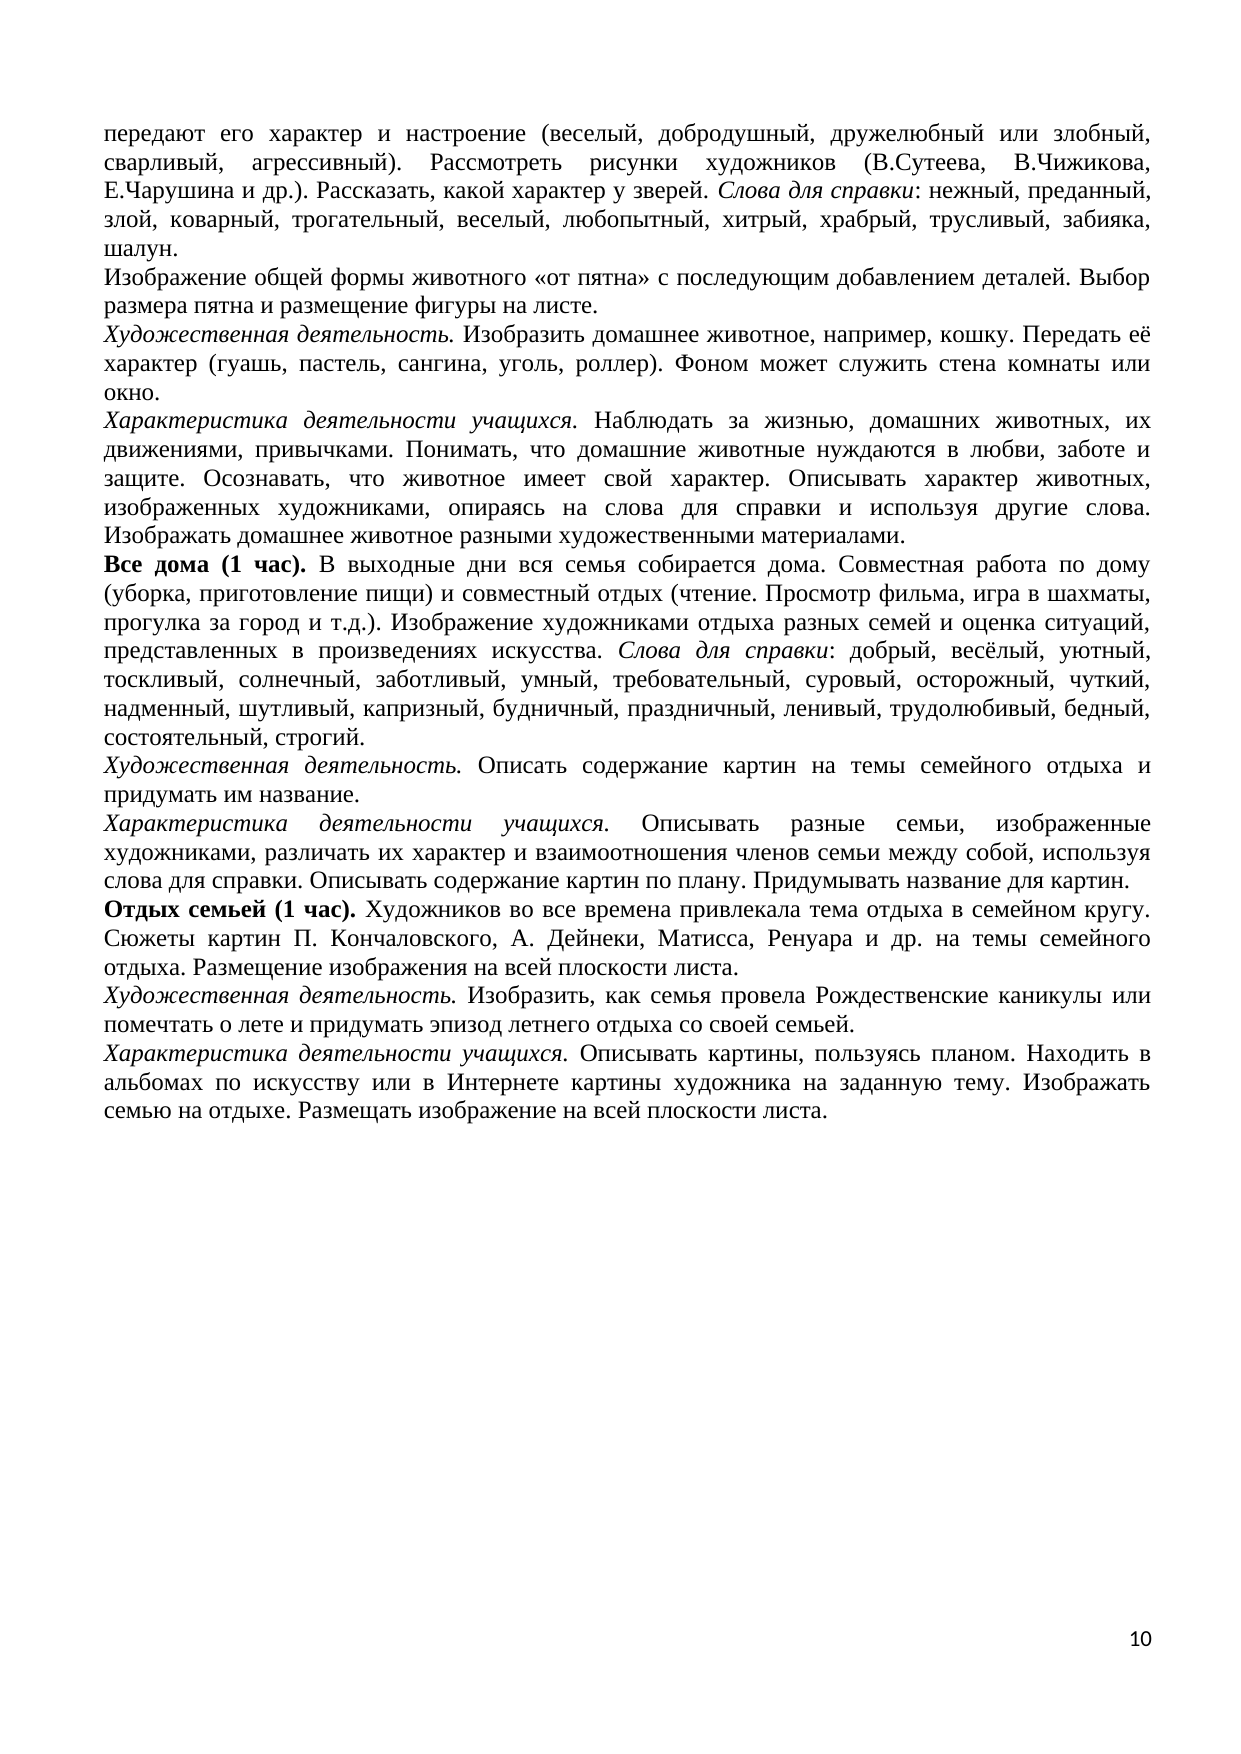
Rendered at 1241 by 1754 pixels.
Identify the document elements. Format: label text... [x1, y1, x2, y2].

text Художественная деятельность. Изобразить домашнее животное, например, кошку. Передать её характер (гуашь, пастель, сангина, уголь, роллер). Фоном может служить стена комнаты или окно. [103, 319, 1152, 406]
text Отдых семьей (1 час). Художников во все времена привлекала тема отдыха в семейном кругу. Сюжеты картин П. Кончаловского, А. Дейнеки, Матисса, Ренуара и др. на темы семейного отдыха. Размещение изображения на всей плоскости листа. [103, 894, 1152, 981]
text Характеристика деятельности учащихся. Описывать картины, пользуясь планом. Находить в альбомах по искусству или в Интернете картины художника на заданную тему. Изображать семью на отдыхе. Размещать изображение на всей плоскости листа. [103, 1038, 1152, 1124]
text Характеристика деятельности учащихся. Наблюдать за жизнью, домашних животных, их движениями, привычками. Понимать, что домашние животные нуждаются в любви, заботе и защите. Осознавать, что животное имеет свой характер. Описывать характер животных, изображенных художниками, опираясь на слова для справки и используя другие слова. Изображать домашнее животное разными художественными материалами. [103, 406, 1152, 549]
text Изображение общей формы животного «от пятна» с последующим добавлением деталей. Выбор размера пятна и размещение фигуры на листе. [103, 262, 1152, 319]
text передают его характер и настроение (веселый, добродушный, дружелюбный или злобный, сварливый, агрессивный). Рассмотреть рисунки художников (В.Сутеева, В.Чижикова, Е.Чарушина и др.). Рассказать, какой характер у зверей. Слова для справки: нежный, преданный, злой, коварный, трогательный, веселый, любопытный, хитрый, храбрый, трусливый, забияка, шалун. [103, 118, 1152, 262]
text Характеристика деятельности учащихся. Описывать разные семьи, изображенные художниками, различать их характер и взаимоотношения членов семьи между собой, используя слова для справки. Описывать содержание картин по плану. Придумывать название для картин. [103, 808, 1152, 894]
text Художественная деятельность. Описать содержание картин на темы семейного отдыха и придумать им название. [103, 751, 1152, 808]
text Художественная деятельность. Изобразить, как семья провела Рождественские каникулы или помечтать о лете и придумать эпизод летнего отдыха со своей семьей. [103, 981, 1152, 1038]
text Все дома (1 час). В выходные дни вся семья собирается дома. Совместная работа по дому (уборка, приготовление пищи) и совместный отдых (чтение. Просмотр фильма, игра в шахматы, прогулка за город и т.д.). Изображение художниками отдыха разных семей и оценка ситуаций, представленных в произведениях искусства. Слова для справки: добрый, весёлый, уютный, тоскливый, солнечный, заботливый, умный, требовательный, суровый, осторожный, чуткий, надменный, шутливый, капризный, будничный, праздничный, ленивый, трудолюбивый, бедный, состоятельный, строгий. [103, 549, 1152, 751]
